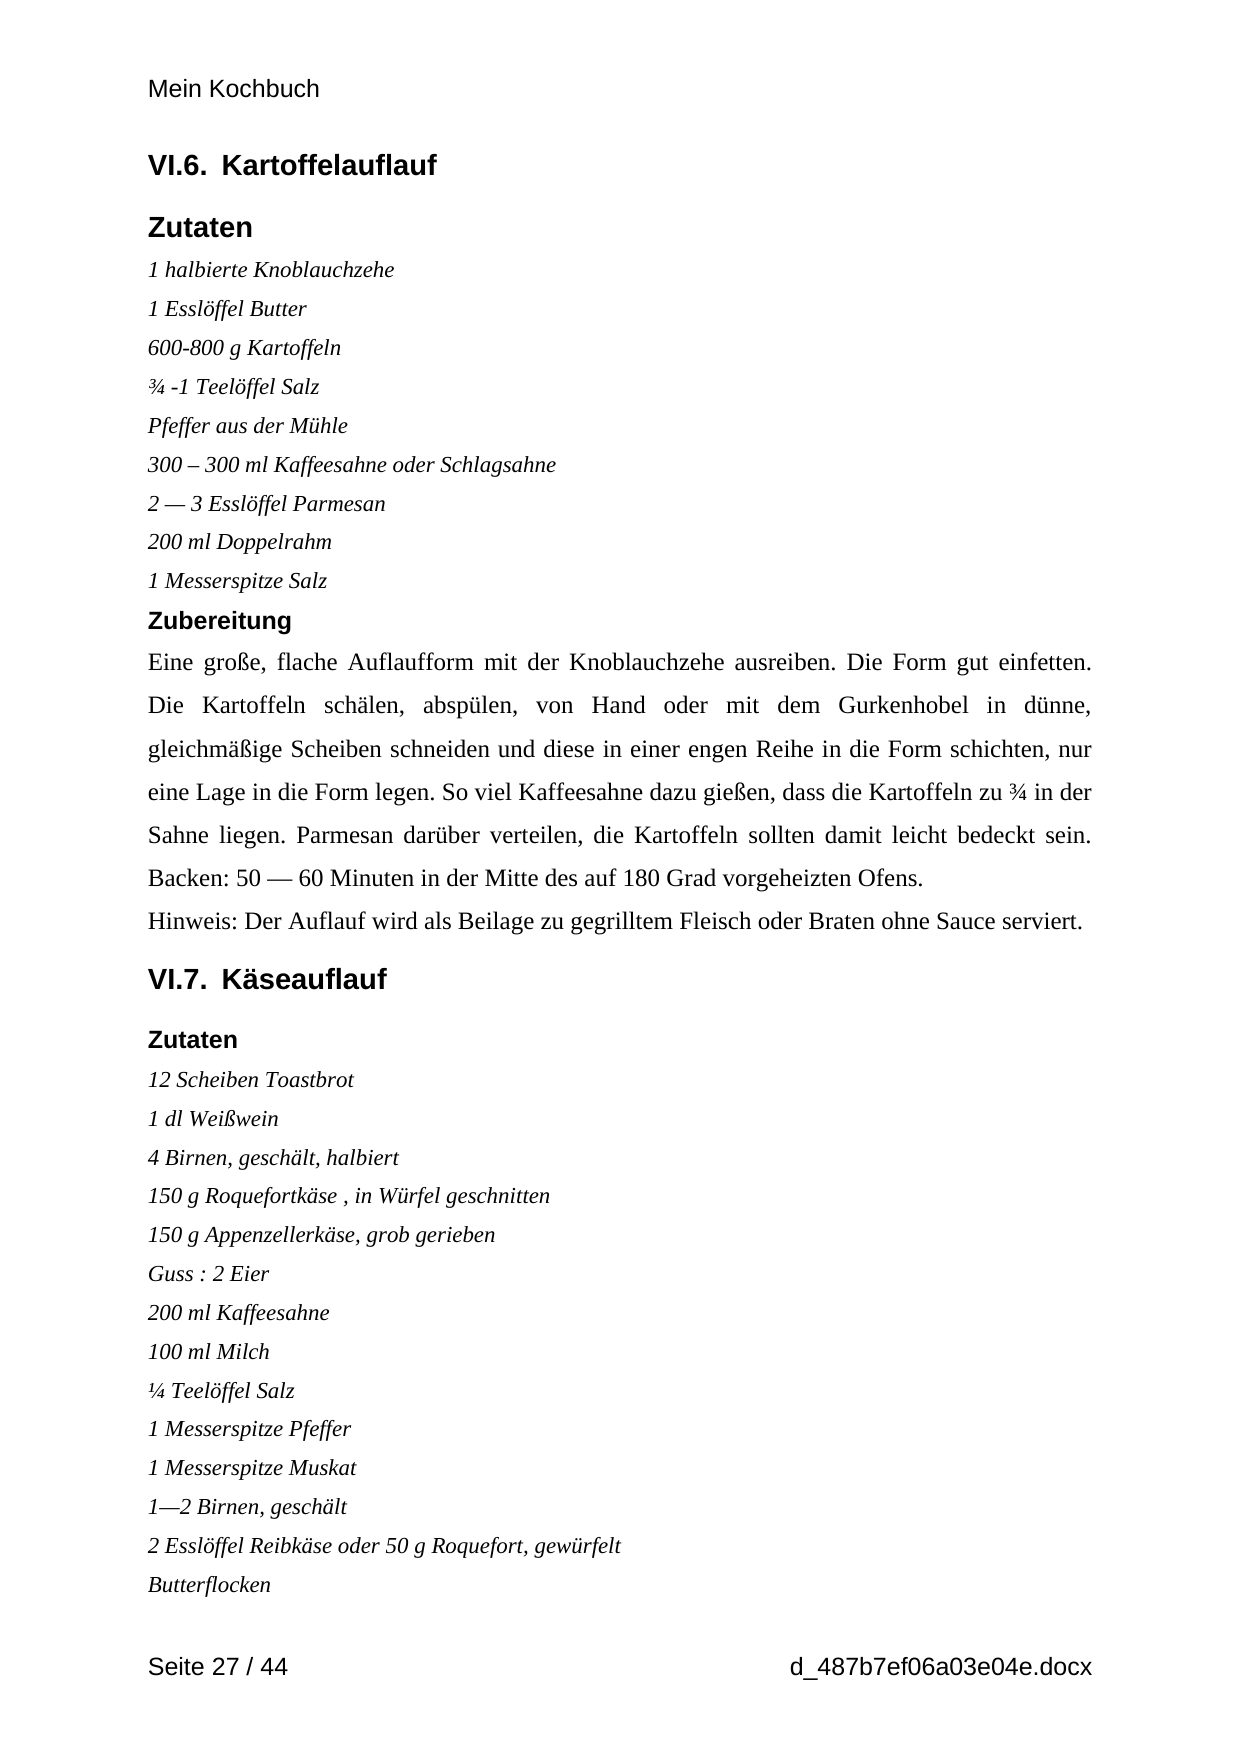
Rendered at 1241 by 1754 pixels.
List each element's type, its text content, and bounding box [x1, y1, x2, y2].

text 1 dl Weißwein [148, 1105, 1093, 1131]
text Pfeffer aus der Mühle [148, 412, 1093, 438]
text 1 Messerspitze Pfeffer [148, 1416, 1093, 1442]
text 1 Messerspitze Muskat [148, 1454, 1093, 1481]
subtitle Käseauflauf [148, 962, 1093, 995]
text 2 Esslöffel Reibkäse oder 50 g Roquefort, gewürfelt [148, 1532, 1093, 1558]
text 1 Esslöffel Butter [148, 295, 1093, 322]
text 600-800 g Kartoffeln [148, 334, 1093, 361]
text ¾ -1 Teelöffel Salz [148, 373, 1093, 399]
text ¼ Teelöffel Salz [148, 1377, 1093, 1403]
text Eine große, flache Auflaufform mit der Knoblauchzehe ausreiben. Die Form gut einfetten. Die Kartoffeln schälen, abspülen, von Hand oder mit dem Gurkenhobel in dünne, gleichmäßige Scheiben schneiden und diese in einer engen Reihe in die Form schichten, nur eine Lage in die Form legen. So viel Kaffeesahne dazu gießen, dass die Kartoffeln zu ¾ in der Sahne liegen. Parmesan darüber verteilen, die Kartoffeln sollten damit leicht bedeckt sein. Backen: 50 — 60 Minuten in der Mitte des auf 180 Grad vorgeheizten Ofens. [148, 647, 1093, 892]
text 300 – 300 ml Kaffeesahne oder Schlagsahne [148, 451, 1093, 477]
text 1—2 Birnen, geschält [148, 1493, 1093, 1519]
text 2 — 3 Esslöffel Parmesan [148, 489, 1093, 516]
text 12 Scheiben Toastbrot [148, 1066, 1093, 1092]
text 150 g Appenzellerkäse, grob gerieben [148, 1221, 1093, 1248]
subtitle Zutaten [148, 210, 1093, 244]
text Butterflocken [148, 1571, 1093, 1597]
text 150 g Roquefortkäse , in Würfel geschnitten [148, 1182, 1093, 1209]
text Hinweis: Der Auflauf wird als Beilage zu gegrilltem Fleisch oder Braten ohne Sauce serviert. [148, 906, 1093, 935]
subtitle Kartoffelauflauf [148, 148, 1093, 181]
text Guss : 2 Eier [148, 1260, 1093, 1286]
text 200 ml Kaffeesahne [148, 1299, 1093, 1325]
subtitle Zubereitung [148, 606, 1093, 635]
text 1 halbierte Knoblauchzehe [148, 256, 1093, 283]
text 100 ml Milch [148, 1338, 1093, 1364]
text 1 Messerspitze Salz [148, 567, 1093, 594]
text 200 ml Doppelrahm [148, 528, 1093, 555]
subtitle Zutaten [148, 1024, 1093, 1053]
text 4 Birnen, geschält, halbiert [148, 1143, 1093, 1170]
